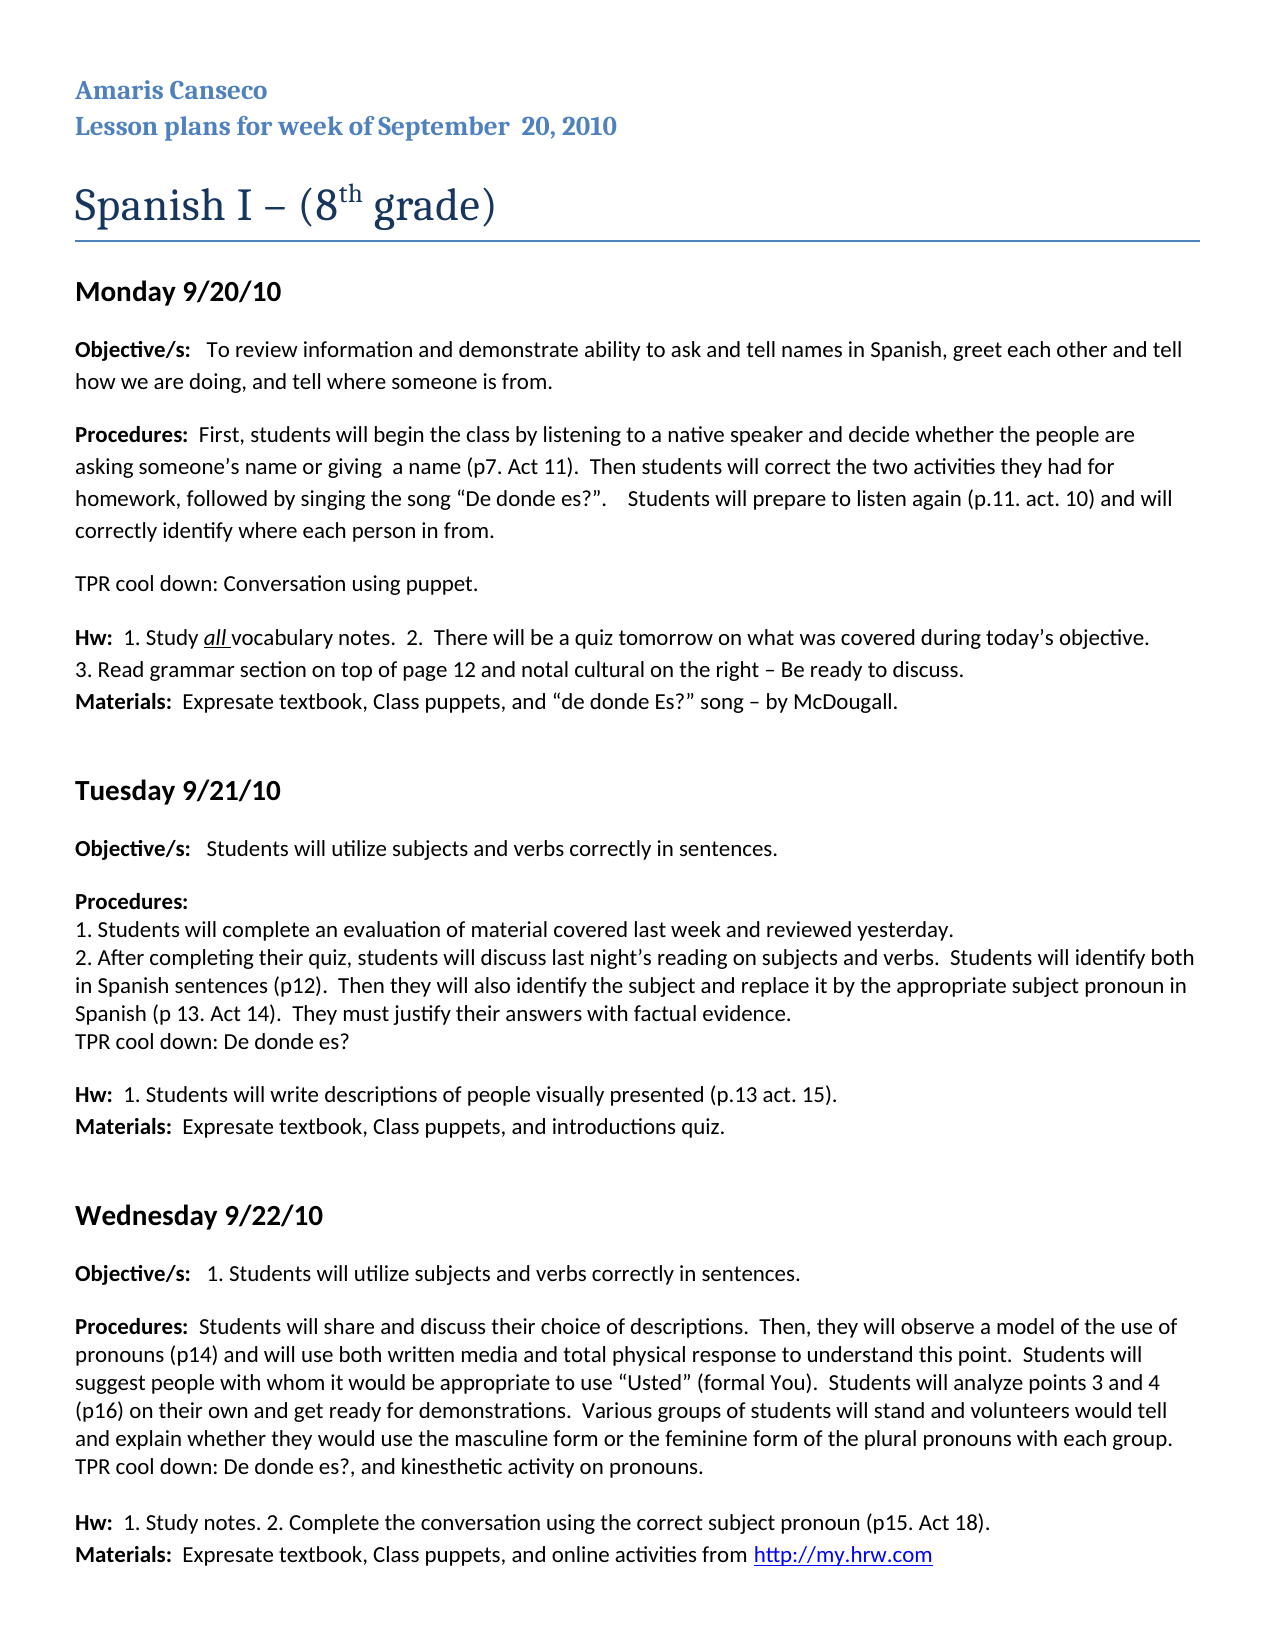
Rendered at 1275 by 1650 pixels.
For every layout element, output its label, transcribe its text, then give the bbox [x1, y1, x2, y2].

text Procedures: Students will share and discuss their choice of descriptions. Then, they will observe a model of the use of pronouns (p14) and will use both written media and total physical response to understand this point. Students will suggest people with whom it would be appropriate to use “Usted” (formal You). Students will analyze points 3 and 4 (p16) on their own and get ready for demonstrations. Various groups of students will stand and volunteers would tell and explain whether they would use the masculine form or the feminine form of the plural pronouns with each group. [75, 1312, 1200, 1452]
text Hw: 1. Study all vocabulary notes. 2. There will be a quiz tomorrow on what was covered during today’s objective. [75, 623, 1200, 651]
text Monday 9/20/10 [75, 273, 1200, 309]
text Procedures: [75, 887, 1200, 915]
text Objective/s: Students will utilize subjects and verbs correctly in sentences. [75, 834, 1200, 862]
text Procedures: First, students will begin the class by listening to a native speaker and decide whether the people are asking someone’s name or giving a name (p7. Act 11). Then students will correct the two activities they had for homework, followed by singing the song “De donde es?”. Students will prepare to listen again (p.11. act. 10) and will correctly identify where each person in from. [75, 420, 1200, 544]
text Wednesday 9/22/10 [75, 1197, 1200, 1233]
text TPR cool down: De donde es?, and kinesthetic activity on pronouns. [75, 1452, 1200, 1480]
subtitle Lesson plans for week of September 20, 2010 [75, 111, 1200, 142]
text Materials: Expresate textbook, Class puppets, and online activities from http://my.hrw.com [75, 1541, 1200, 1569]
subtitle Amaris Canseco [75, 75, 1200, 106]
text Materials: Expresate textbook, Class puppets, and introductions quiz. [75, 1112, 1200, 1140]
text Materials: Expresate textbook, Class puppets, and “de donde Es?” song – by McDougall. [75, 687, 1200, 715]
title Spanish I – (8th grade) [75, 179, 1200, 240]
text Tuesday 9/21/10 [75, 772, 1200, 808]
text 1. Students will complete an evaluation of material covered last week and reviewed yesterday. [75, 915, 1200, 943]
text 2. After completing their quiz, students will discuss last night’s reading on subjects and verbs. Students will identify both in Spanish sentences (p12). Then they will also identify the subject and replace it by the appropriate subject pronoun in Spanish (p 13. Act 14). They must justify their answers with factual evidence. [75, 943, 1200, 1027]
text Hw: 1. Students will write descriptions of people visually presented (p.13 act. 15). [75, 1080, 1200, 1108]
text Hw: 1. Study notes. 2. Complete the conversation using the correct subject pronoun (p15. Act 18). [75, 1508, 1200, 1536]
text TPR cool down: De donde es? [75, 1027, 1200, 1055]
text TPR cool down: Conversation using puppet. [75, 569, 1200, 598]
text Objective/s: 1. Students will utilize subjects and verbs correctly in sentences. [75, 1259, 1200, 1287]
text 3. Read grammar section on top of page 12 and notal cultural on the right – Be ready to discuss. [75, 655, 1200, 683]
text Objective/s: To review information and demonstrate ability to ask and tell names in Spanish, greet each other and tell how we are doing, and tell where someone is from. [75, 335, 1200, 395]
